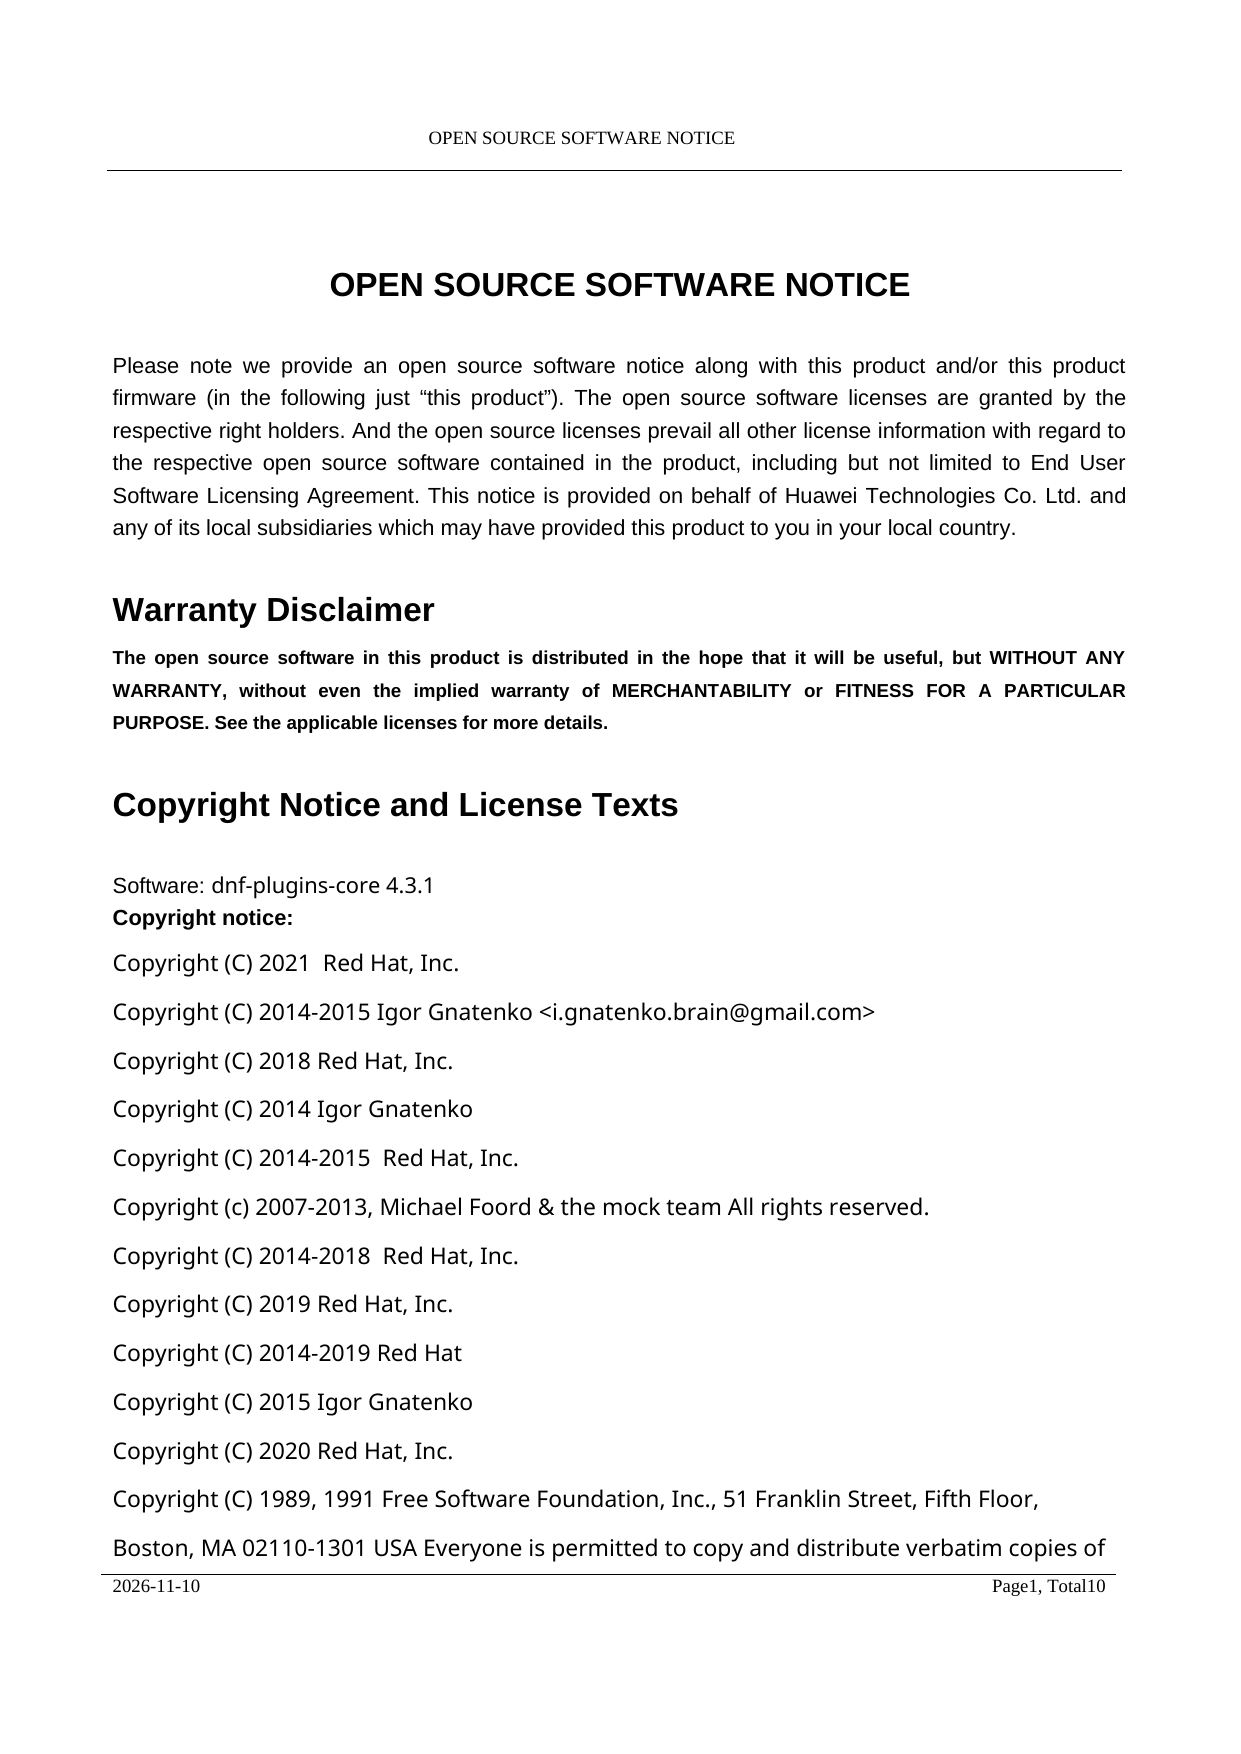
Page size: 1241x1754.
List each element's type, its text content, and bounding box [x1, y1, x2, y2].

text Copyright notice: [112, 901, 1128, 934]
text Software: dnf-plugins-core 4.3.1 [112, 869, 1128, 901]
text The open source software in this product is distributed in the hope that it will be useful, but WITHOUT ANY WARRANTY, without even the implied warranty of MERCHANTABILITY or FITNESS FOR A PARTICULAR PURPOSE. See the applicable licenses for more details. [112, 641, 1128, 739]
text Warranty Disclaimer [112, 576, 1128, 641]
text Please note we provide an open source software notice along with this product and/or this product firmware (in the following just “this product”). The open source software licenses are granted by the respective right holders. And the open source licenses prevail all other license information with regard to the respective open source software contained in the product, including but not limited to End User Software Licensing Agreement. This notice is provided on behalf of Huawei Technologies Co. Ltd. and any of its local subsidiaries which may have provided this product to you in your local country. [112, 349, 1128, 544]
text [112, 947, 1128, 1564]
text OPEN SOURCE SOFTWARE NOTICE [112, 251, 1128, 316]
text Copyright Notice and License Texts [112, 771, 1128, 836]
